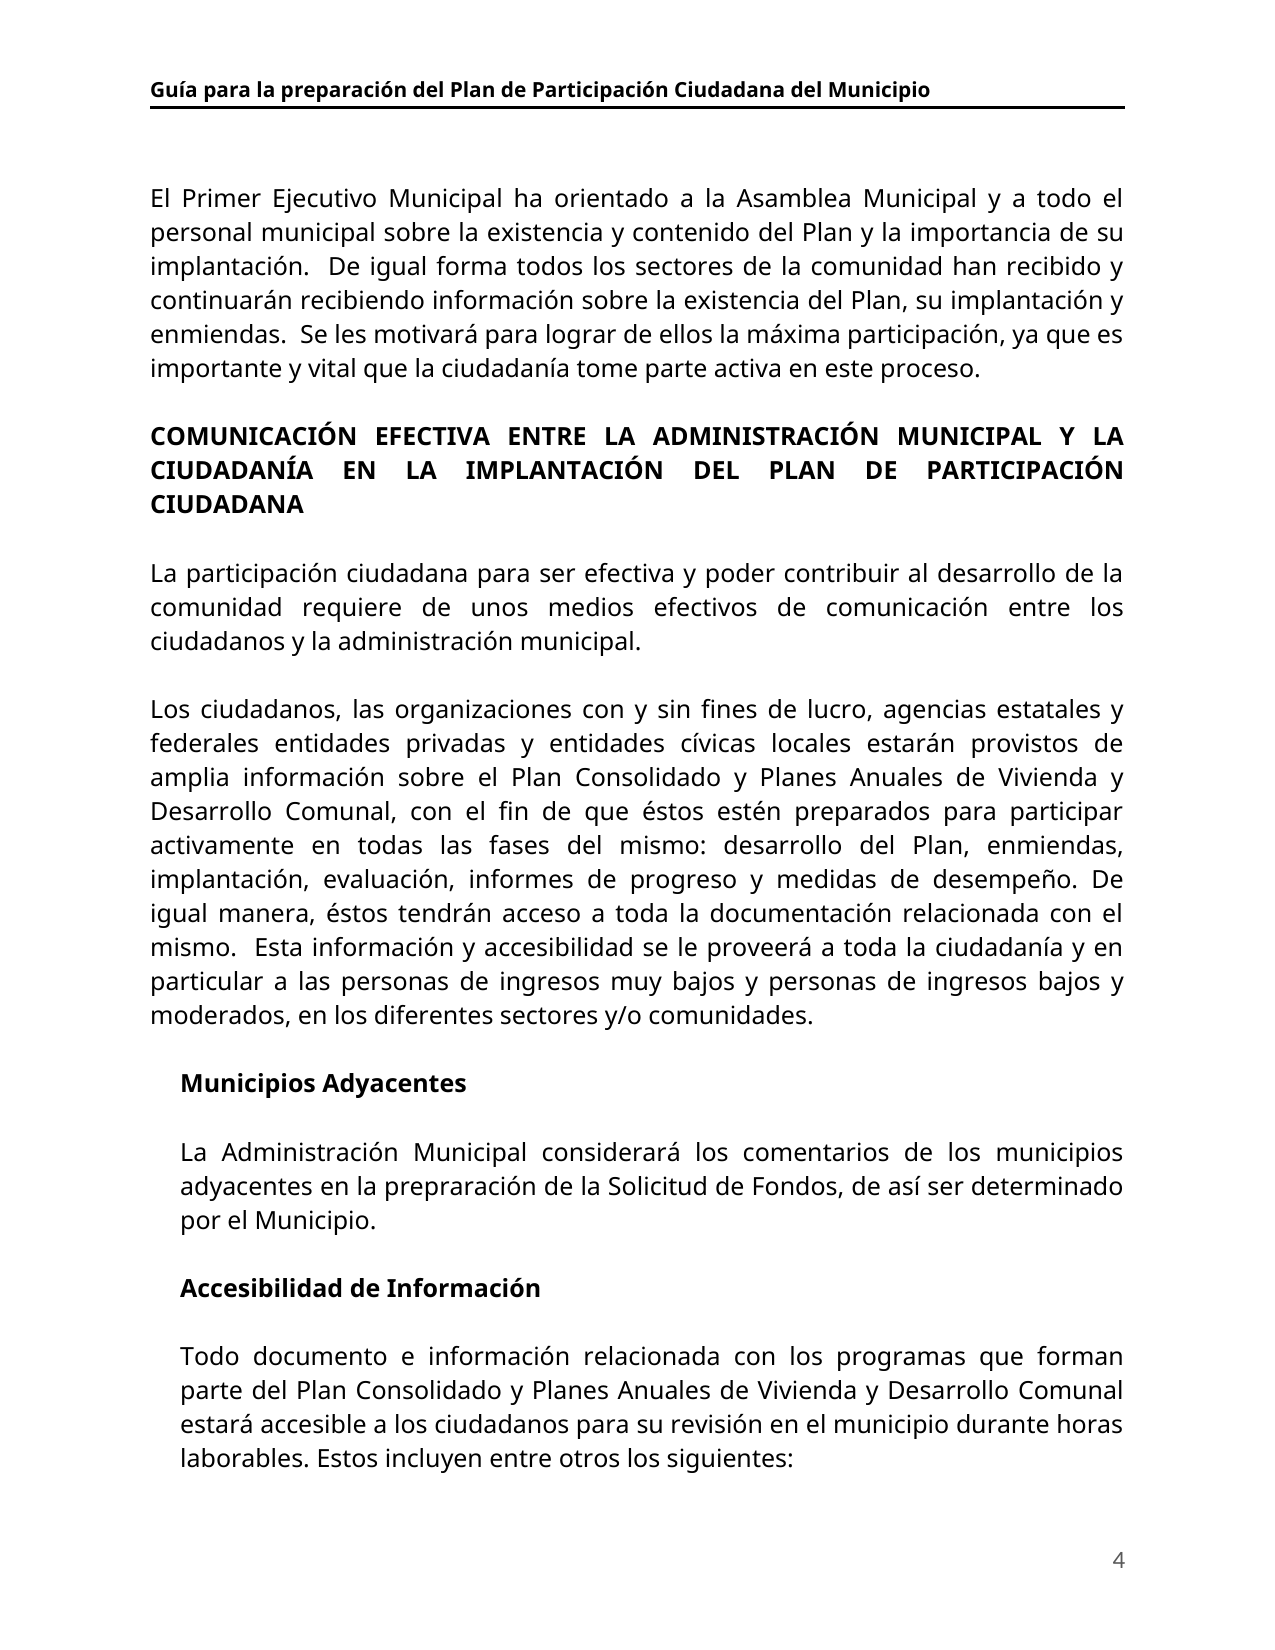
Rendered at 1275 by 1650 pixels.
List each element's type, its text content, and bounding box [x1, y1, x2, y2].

text Todo documento e información relacionada con los programas que forman parte del Plan Consolidado y Planes Anuales de Vivienda y Desarrollo Comunal estará accesible a los ciudadanos para su revisión en el municipio durante horas laborables. Estos incluyen entre otros los siguientes: [180, 1339, 1125, 1475]
text Los ciudadanos, las organizaciones con y sin fines de lucro, agencias estatales y federales entidades privadas y entidades cívicas locales estarán provistos de amplia información sobre el Plan Consolidado y Planes Anuales de Vivienda y Desarrollo Comunal, con el fin de que éstos estén preparados para participar activamente en todas las fases del mismo: desarrollo del Plan, enmiendas, implantación, evaluación, informes de progreso y medidas de desempeño. De igual manera, éstos tendrán acceso a toda la documentación relacionada con el mismo. Esta información y accesibilidad se le proveerá a toda la ciudadanía y en particular a las personas de ingresos muy bajos y personas de ingresos bajos y moderados, en los diferentes sectores y/o comunidades. [150, 691, 1125, 1032]
subtitle COMUNICACIÓN EFECTIVA ENTRE LA ADMINISTRACIÓN MUNICIPAL Y LA CIUDADANÍA EN LA IMPLANTACIÓN DEL PLAN DE PARTICIPACIÓN CIUDADANA [150, 419, 1125, 521]
text La participación ciudadana para ser efectiva y poder contribuir al desarrollo de la comunidad requiere de unos medios efectivos de comunicación entre los ciudadanos y la administración municipal. [150, 555, 1125, 657]
subtitle Accesibilidad de Información [180, 1271, 1125, 1304]
subtitle Municipios Adyacentes [180, 1066, 1125, 1100]
text La Administración Municipal considerará los comentarios de los municipios adyacentes en la prepraración de la Solicitud de Fondos, de así ser determinado por el Municipio. [180, 1134, 1125, 1236]
text El Primer Ejecutivo Municipal ha orientado a la Asamblea Municipal y a todo el personal municipal sobre la existencia y contenido del Plan y la importancia de su implantación. De igual forma todos los sectores de la comunidad han recibido y continuarán recibiendo información sobre la existencia del Plan, su implantación y enmiendas. Se les motivará para lograr de ellos la máxima participación, ya que es importante y vital que la ciudadanía tome parte activa en este proceso. [150, 181, 1125, 385]
